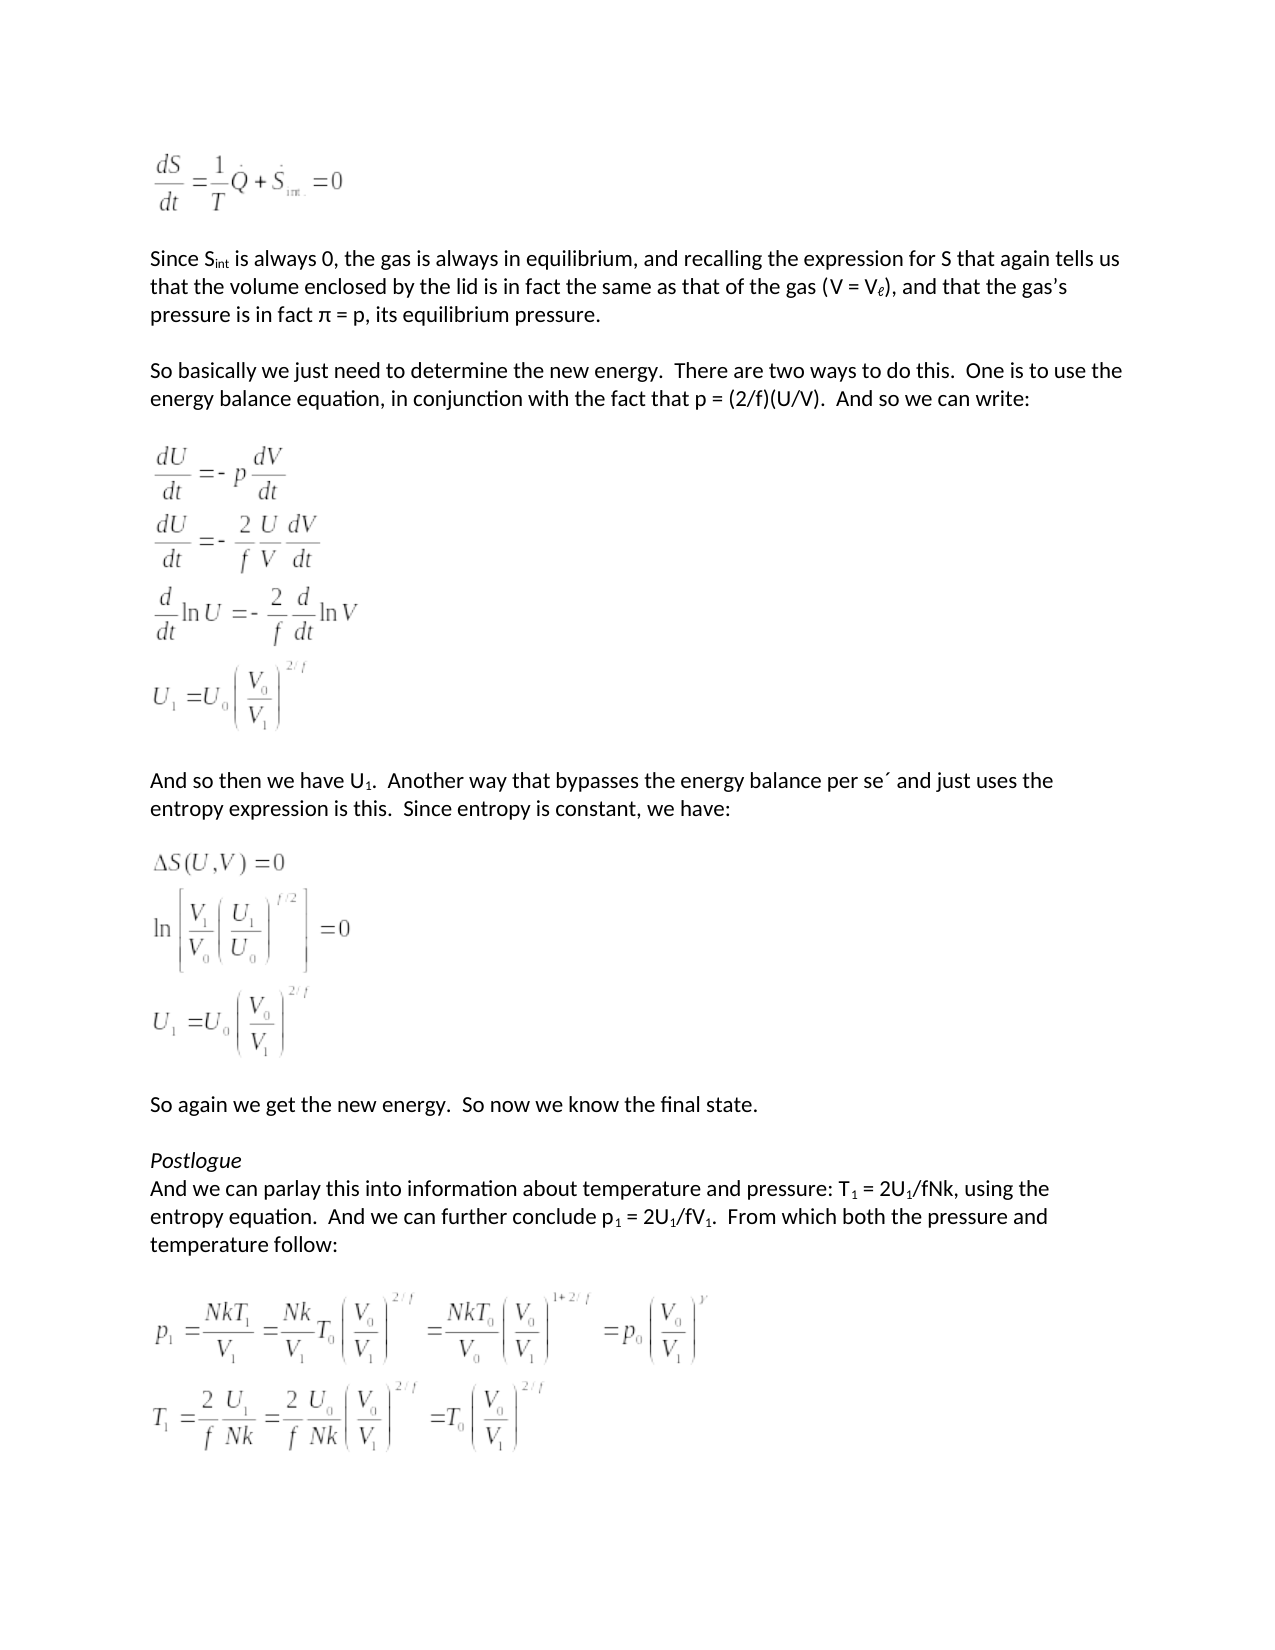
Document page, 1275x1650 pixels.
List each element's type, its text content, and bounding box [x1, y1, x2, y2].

text So again we get the new energy. So now we know the final state. [150, 1090, 1125, 1118]
text So basically we just need to determine the new energy. There are two ways to do this. One is to use the energy balance equation, in conjunction with the fact that p = (2/f)(U/V). And so we can write: [150, 356, 1125, 412]
text And so then we have U1. Another way that bypasses the energy balance per se´ and just uses the entropy expression is this. Since entropy is constant, we have: [150, 766, 1125, 822]
text Postlogue [150, 1146, 1125, 1174]
text Since Sint is always 0, the gas is always in equilibrium, and recalling the expression for S that again tells us that the volume enclosed by the lid is in fact the same as that of the gas (V = Vℓ), and that the gas’s pressure is in fact π = p, its equilibrium pressure. [150, 244, 1125, 328]
text And we can parlay this into information about temperature and pressure: T1 = 2U1/fNk, using the entropy equation. And we can further conclude p1 = 2U1/fV1. From which both the pressure and temperature follow: [150, 1174, 1125, 1258]
